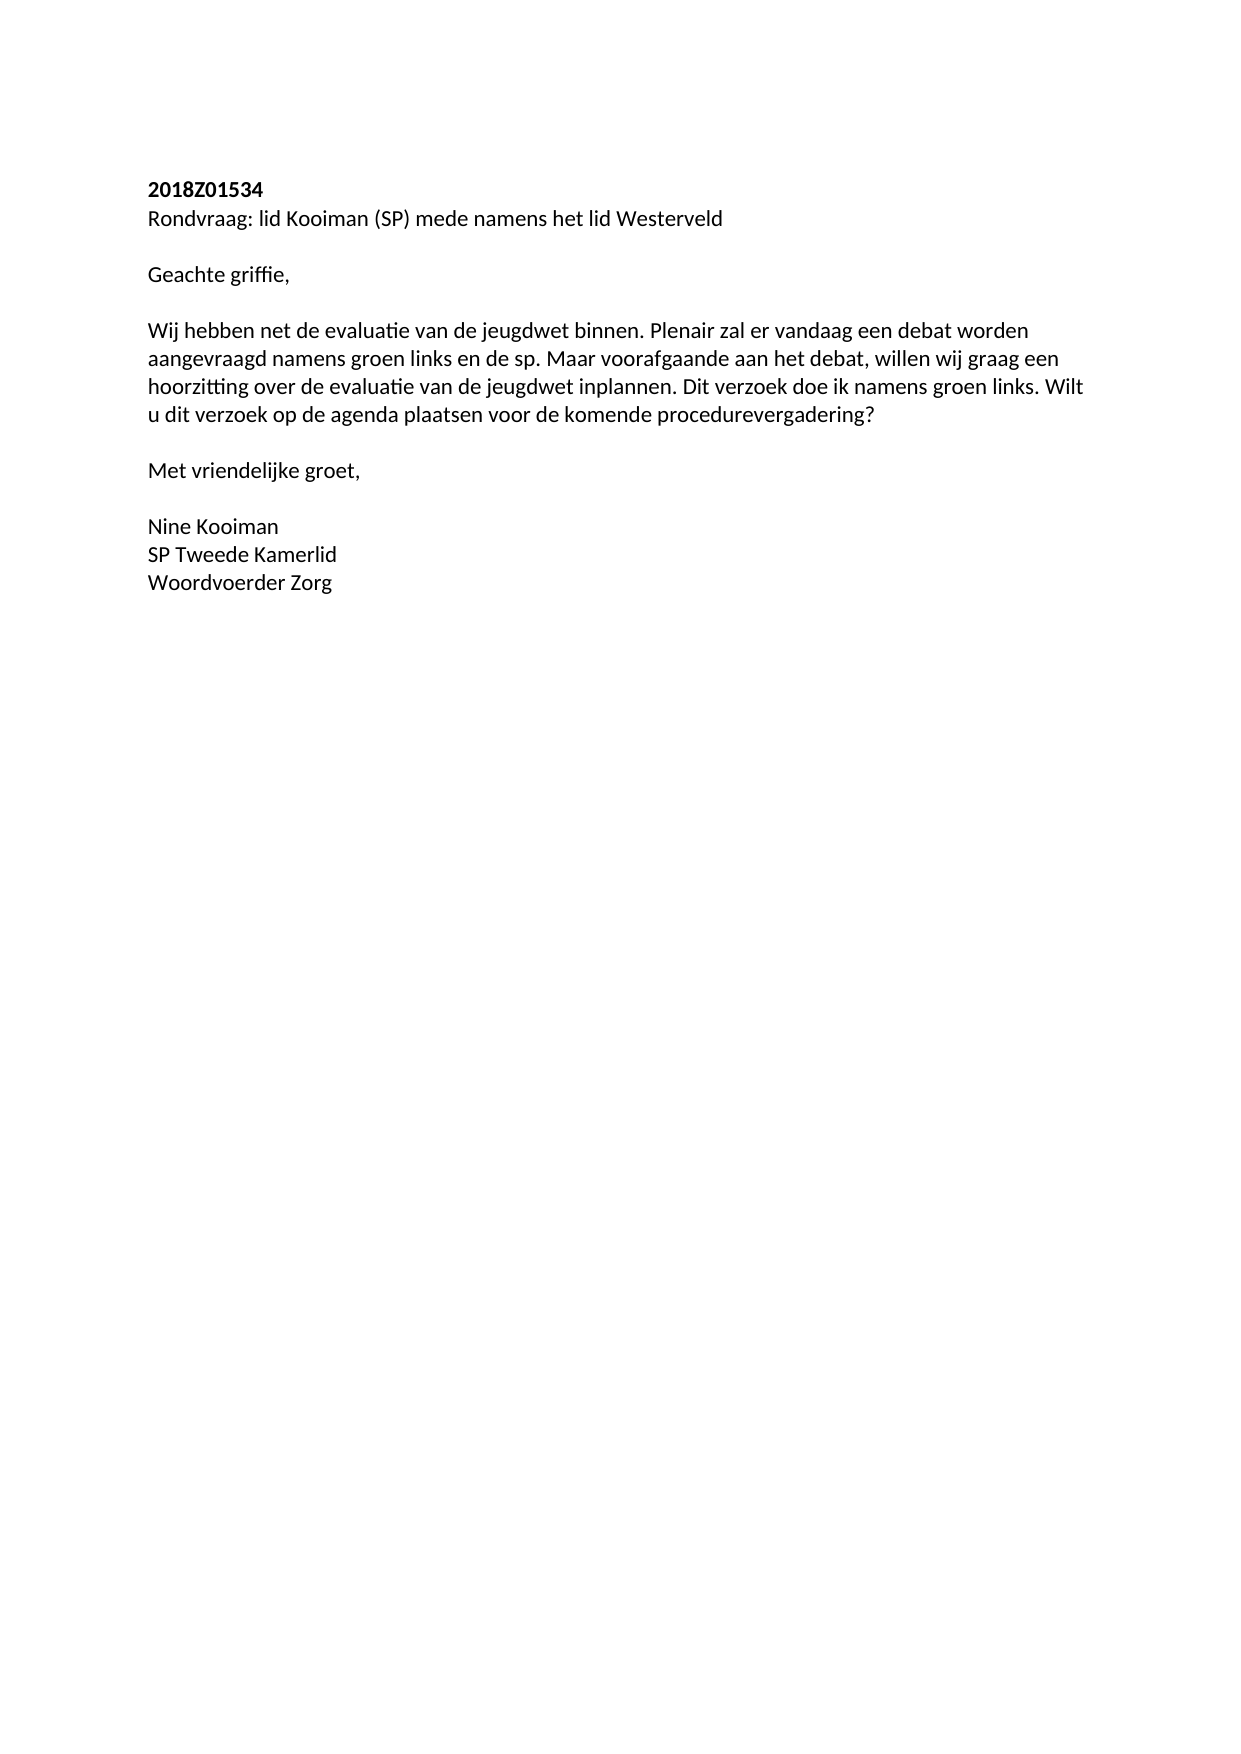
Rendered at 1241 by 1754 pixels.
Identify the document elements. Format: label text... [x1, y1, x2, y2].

text Wij hebben net de evaluatie van de jeugdwet binnen. Plenair zal er vandaag een debat worden aangevraagd namens groen links en de sp. Maar voorafgaande aan het debat, willen wij graag een hoorzitting over de evaluatie van de jeugdwet inplannen. Dit verzoek doe ik namens groen links. Wilt u dit verzoek op de agenda plaatsen voor de komende procedurevergadering? [148, 316, 1093, 428]
text 2018Z01534 [148, 176, 1093, 204]
text SP Tweede Kamerlid [148, 540, 1093, 568]
text Met vriendelijke groet, [148, 456, 1093, 484]
text Rondvraag: lid Kooiman (SP) mede namens het lid Westerveld [148, 204, 1093, 232]
text Nine Kooiman [148, 512, 1093, 540]
text Geachte griffie, [148, 260, 1093, 288]
text Woordvoerder Zorg [148, 568, 1093, 596]
